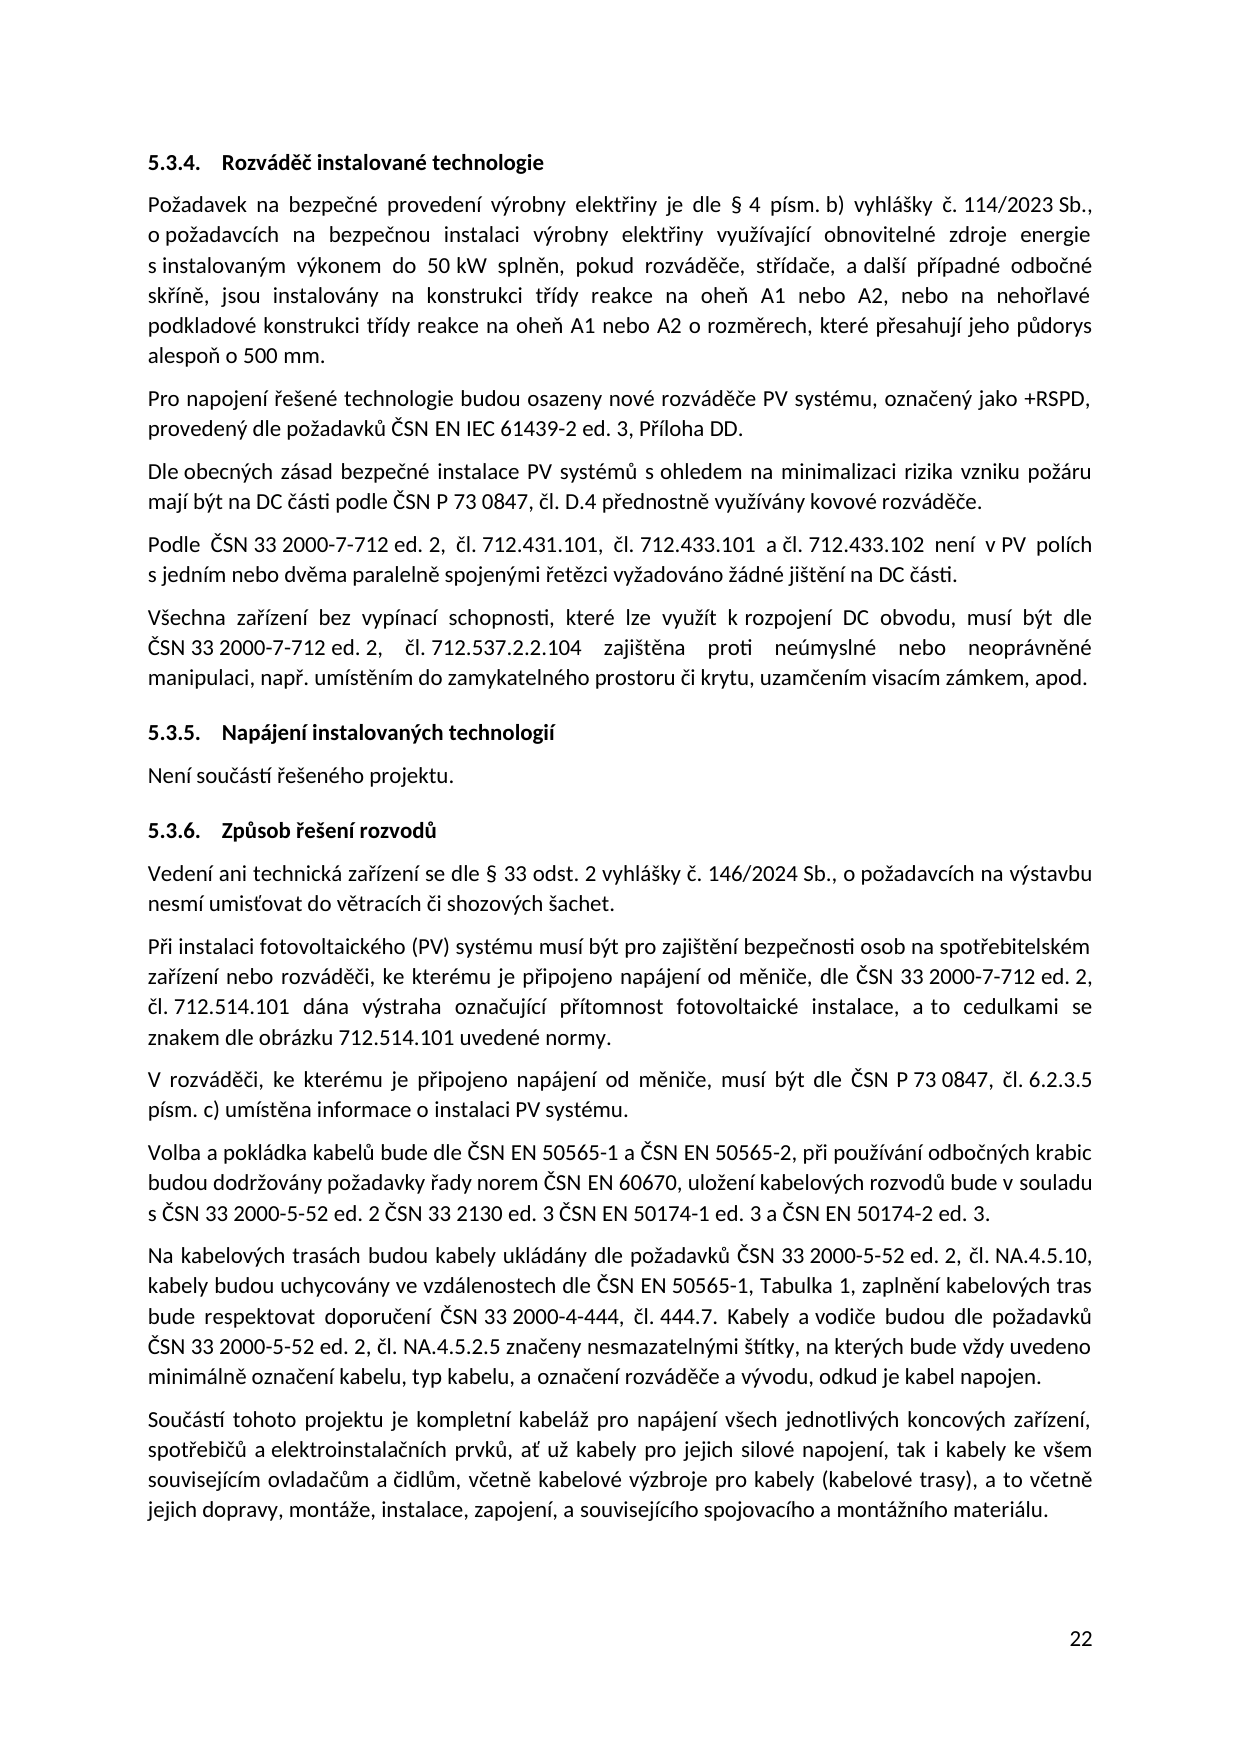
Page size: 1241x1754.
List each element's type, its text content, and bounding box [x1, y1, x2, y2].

text Všechna zařízení bez vypínací schopnosti, které lze využít k rozpojení DC obvodu, musí být dle ČSN 33 2000-7-712 ed. 2, čl. 712.537.2.2.104 zajištěna proti neúmyslné nebo neoprávněné manipulaci, např. umístěním do zamykatelného prostoru či krytu, uzamčením visacím zámkem, apod. [148, 603, 1092, 691]
text Součástí tohoto projektu je kompletní kabeláž pro napájení všech jednotlivých koncových zařízení, spotřebičů a elektroinstalačních prvků, ať už kabely pro jejich silové napojení, tak i kabely ke všem souvisejícím ovladačům a čidlům, včetně kabelové výzbroje pro kabely (kabelové trasy), a to včetně jejich dopravy, montáže, instalace, zapojení, a souvisejícího spojovacího a montážního materiálu. [148, 1405, 1092, 1524]
subtitle Způsob řešení rozvodů [148, 816, 1092, 844]
text Není součástí řešeného projektu. [148, 761, 1092, 789]
text Požadavek na bezpečné provedení výrobny elektřiny je dle § 4 písm. b) vyhlášky č. 114/2023 Sb., o požadavcích na bezpečnou instalaci výrobny elektřiny využívající obnovitelné zdroje energie s instalovaným výkonem do 50 kW splněn, pokud rozváděče, střídače, a další případné odbočné skříně, jsou instalovány na konstrukci třídy reakce na oheň A1 nebo A2, nebo na nehořlavé podkladové konstrukci třídy reakce na oheň A1 nebo A2 o rozměrech, které přesahují jeho půdorys alespoň o 500 mm. [148, 190, 1092, 369]
text Volba a pokládka kabelů bude dle ČSN EN 50565-1 a ČSN EN 50565-2, při používání odbočných krabic budou dodržovány požadavky řady norem ČSN EN 60670, uložení kabelových rozvodů bude v souladu s ČSN 33 2000-5-52 ed. 2 ČSN 33 2130 ed. 3 ČSN EN 50174-1 ed. 3 a ČSN EN 50174-2 ed. 3. [148, 1138, 1092, 1227]
text Na kabelových trasách budou kabely ukládány dle požadavků ČSN 33 2000-5-52 ed. 2, čl. NA.4.5.10, kabely budou uchycovány ve vzdálenostech dle ČSN EN 50565-1, Tabulka 1, zaplnění kabelových tras bude respektovat doporučení ČSN 33 2000-4-444, čl. 444.7. Kabely a vodiče budou dle požadavků ČSN 33 2000-5-52 ed. 2, čl. NA.4.5.2.5 značeny nesmazatelnými štítky, na kterých bude vždy uvedeno minimálně označení kabelu, typ kabelu, a označení rozváděče a vývodu, odkud je kabel napojen. [148, 1241, 1092, 1390]
text Při instalaci fotovoltaického (PV) systému musí být pro zajištění bezpečnosti osob na spotřebitelském zařízení nebo rozváděči, ke kterému je připojeno napájení od měniče, dle ČSN 33 2000-7-712 ed. 2, čl. 712.514.101 dána výstraha označující přítomnost fotovoltaické instalace, a to cedulkami se znakem dle obrázku 712.514.101 uvedené normy. [148, 932, 1092, 1051]
text Podle ČSN 33 2000-7-712 ed. 2, čl. 712.431.101, čl. 712.433.101 a čl. 712.433.102 není v PV polích s jedním nebo dvěma paralelně spojenými řetězci vyžadováno žádné jištění na DC části. [148, 530, 1092, 588]
subtitle Rozváděč instalované technologie [148, 148, 1092, 176]
text V rozváděči, ke kterému je připojeno napájení od měniče, musí být dle ČSN P 73 0847, čl. 6.2.3.5 písm. c) umístěna informace o instalaci PV systému. [148, 1065, 1092, 1124]
text Dle obecných zásad bezpečné instalace PV systémů s ohledem na minimalizaci rizika vzniku požáru mají být na DC části podle ČSN P 73 0847, čl. D.4 přednostně využívány kovové rozváděče. [148, 457, 1092, 515]
text Pro napojení řešené technologie budou osazeny nové rozváděče PV systému, označený jako +RSPD, provedený dle požadavků ČSN EN IEC 61439-2 ed. 3, Příloha DD. [148, 384, 1092, 442]
subtitle Napájení instalovaných technologií [148, 718, 1092, 747]
text Vedení ani technická zařízení se dle § 33 odst. 2 vyhlášky č. 146/2024 Sb., o požadavcích na výstavbu nesmí umisťovat do větracích či shozových šachet. [148, 859, 1092, 917]
